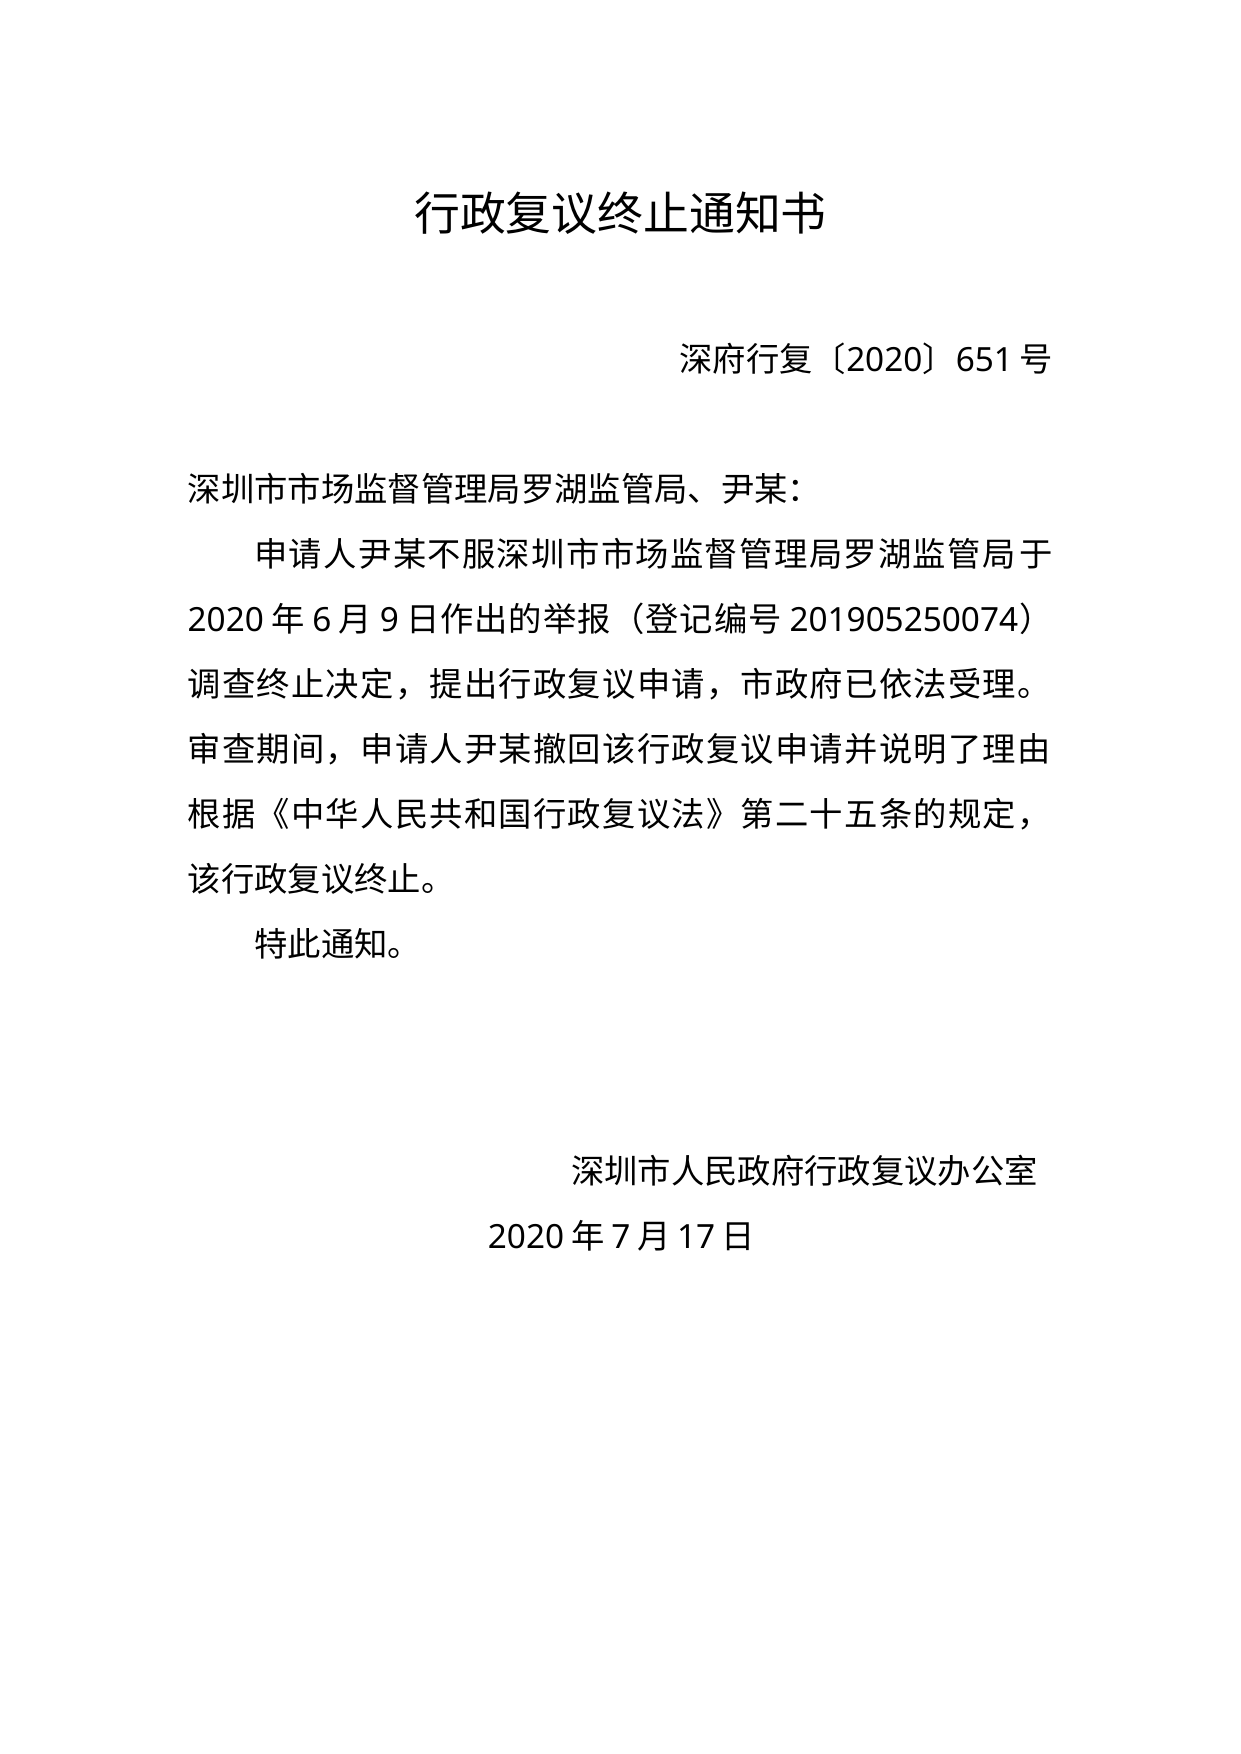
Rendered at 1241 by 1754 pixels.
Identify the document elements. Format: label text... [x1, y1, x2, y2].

text 深府行复〔2020〕651号 [187, 324, 1053, 389]
text 深圳市市场监督管理局罗湖监管局、尹某： [187, 454, 1053, 519]
text 特此通知。 [187, 909, 1053, 974]
text 申请人尹某不服深圳市市场监督管理局罗湖监管局于2020年6月9日作出的举报（登记编号201905250074）调查终止决定，提出行政复议申请，市政府已依法受理。审查期间，申请人尹某撤回该行政复议申请并说明了理由。根据《中华人民共和国行政复议法》第二十五条的规定，该行政复议终止。 [187, 519, 1053, 909]
text 2020年7月17日 [187, 1202, 1053, 1267]
text 深圳市人民政府行政复议办公室 [187, 1137, 1053, 1202]
text 行政复议终止通知书 [187, 162, 1053, 259]
